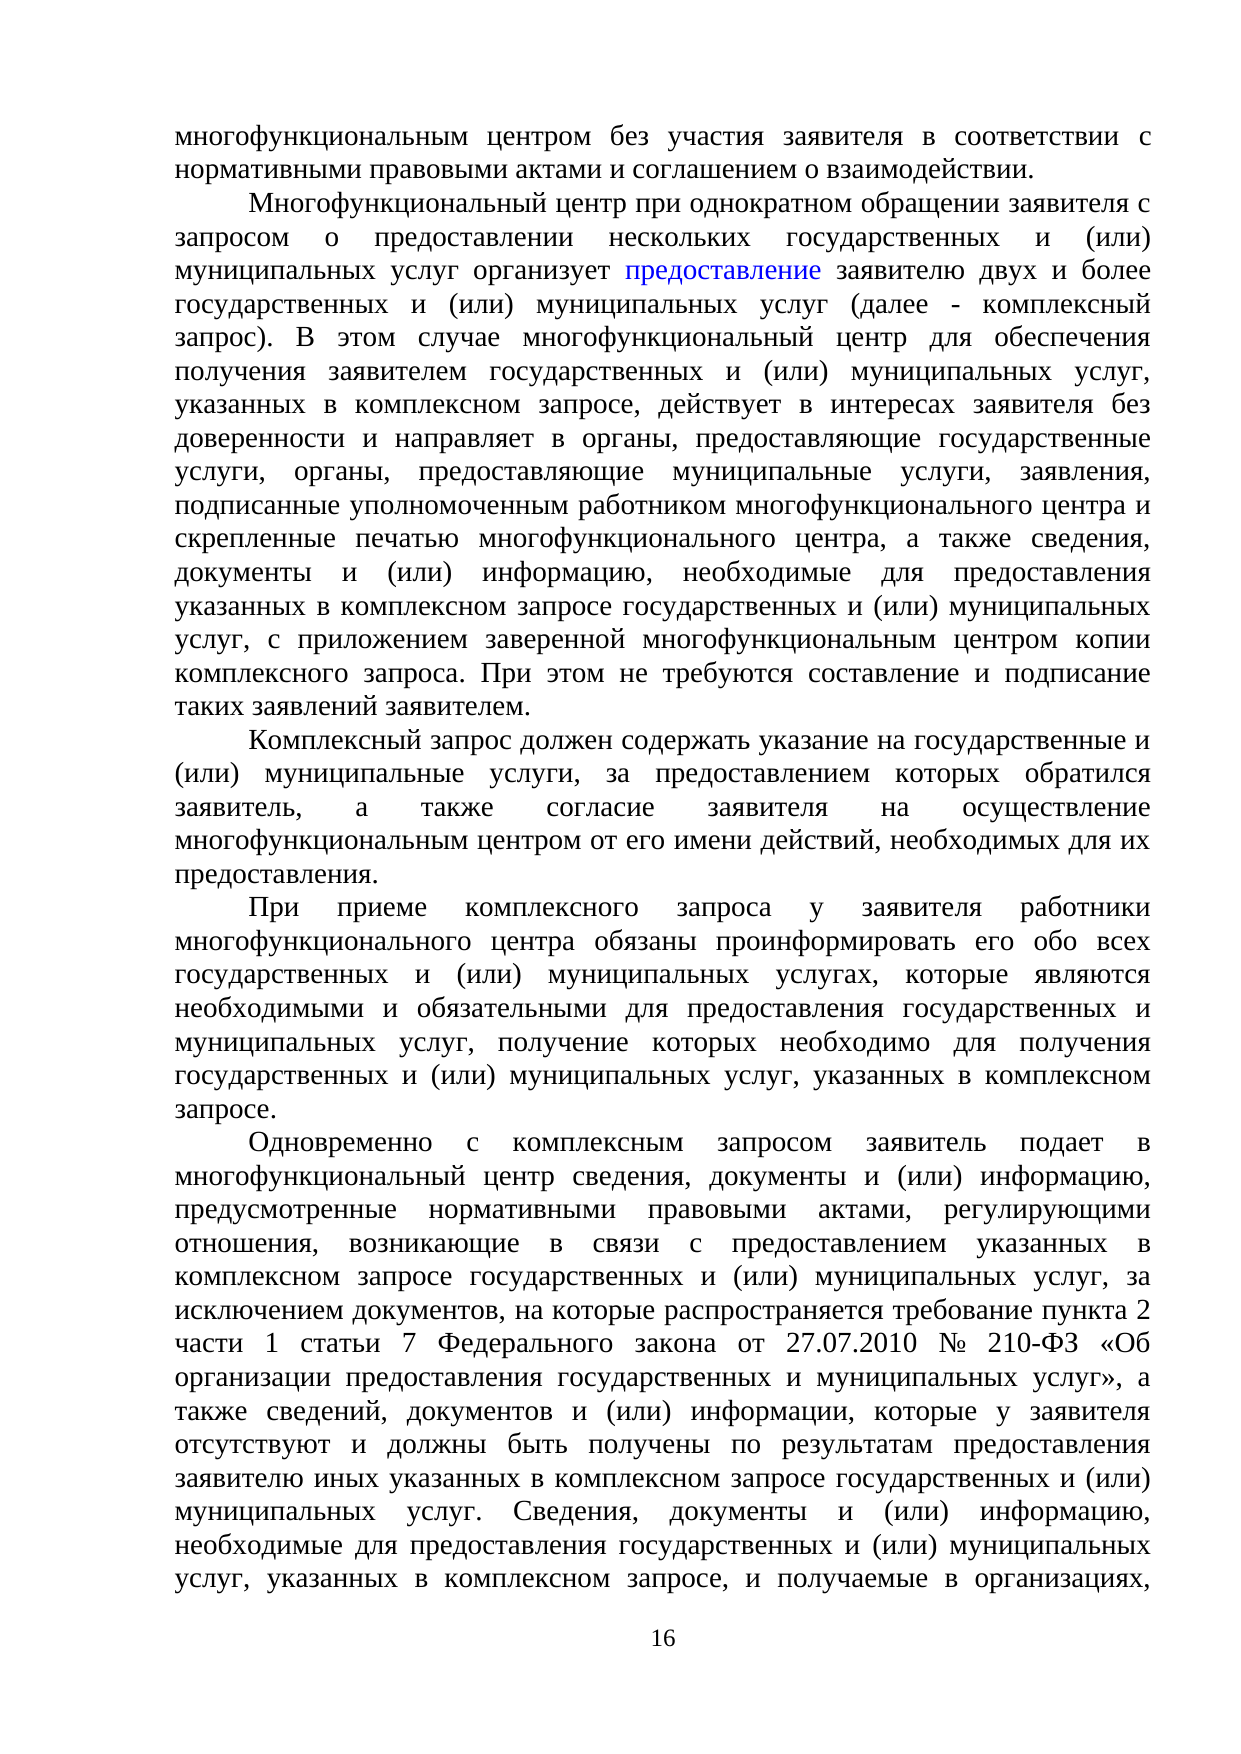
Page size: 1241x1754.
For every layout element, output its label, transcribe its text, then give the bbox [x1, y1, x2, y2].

text При приеме комплексного запроса у заявителя работники многофункционального центра обязаны проинформировать его обо всех государственных и (или) муниципальных услугах, которые являются необходимыми и обязательными для предоставления государственных и муниципальных услуг, получение которых необходимо для получения государственных и (или) муниципальных услуг, указанных в комплексном запросе. [174, 889, 1152, 1124]
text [174, 118, 1152, 185]
text Многофункциональный центр при однократном обращении заявителя с запросом о предоставлении нескольких государственных и (или) муниципальных услуг организует предоставление заявителю двух и более государственных и (или) муниципальных услуг (далее - комплексный запрос). В этом случае многофункциональный центр для обеспечения получения заявителем государственных и (или) муниципальных услуг, указанных в комплексном запросе, действует в интересах заявителя без доверенности и направляет в органы, предоставляющие государственные услуги, органы, предоставляющие муниципальные услуги, заявления, подписанные уполномоченным работником многофункционального центра и скрепленные печатью многофункционального центра, а также сведения, документы и (или) информацию, необходимые для предоставления указанных в комплексном запросе государственных и (или) муниципальных услуг, с приложением заверенной многофункциональным центром копии комплексного запроса. При этом не требуются составление и подписание таких заявлений заявителем. [174, 185, 1152, 722]
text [174, 1124, 1152, 1594]
text Комплексный запрос должен содержать указание на государственные и (или) муниципальные услуги, за предоставлением которых обратился заявитель, а также согласие заявителя на осуществление многофункциональным центром от его имени действий, необходимых для их предоставления. [174, 722, 1152, 889]
